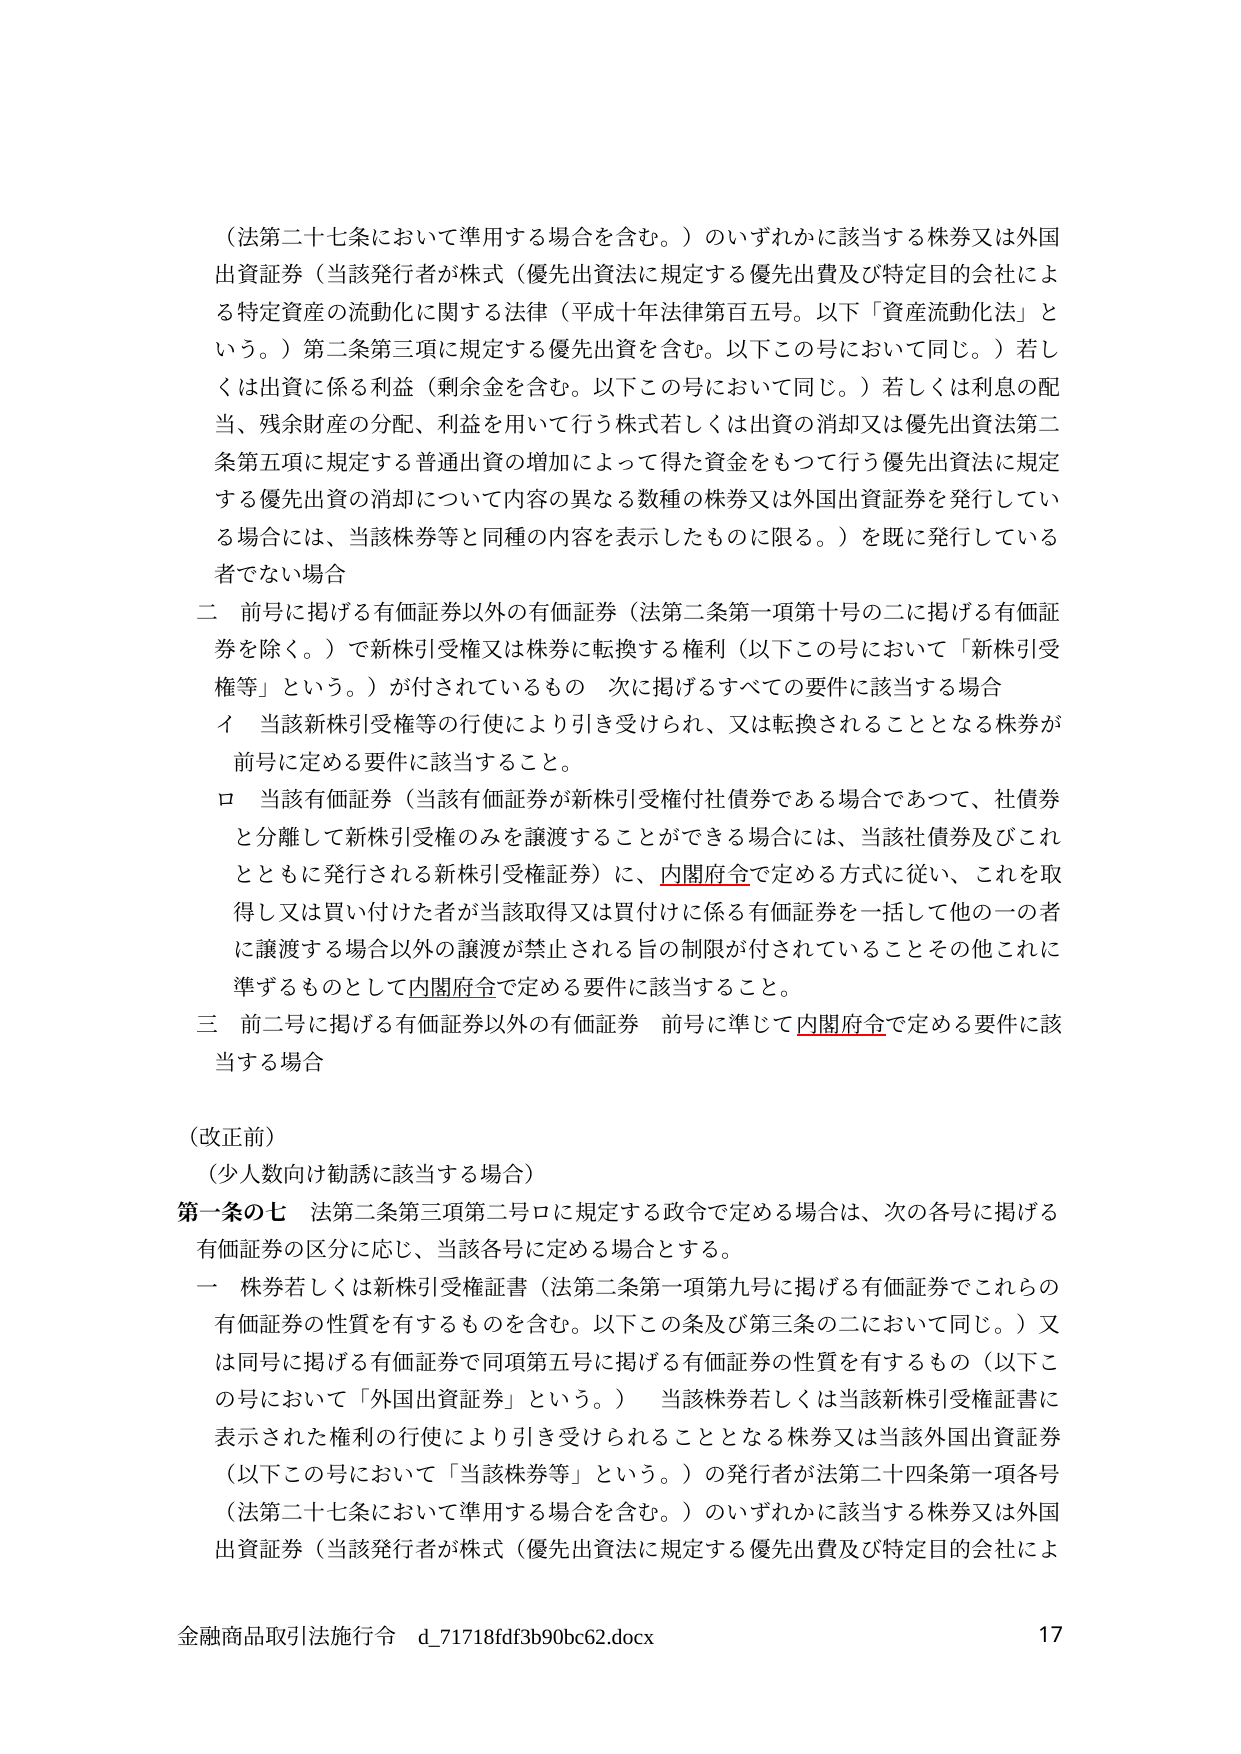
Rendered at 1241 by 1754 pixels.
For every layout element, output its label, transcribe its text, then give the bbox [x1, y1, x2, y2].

text （改正前） [177, 1117, 1063, 1154]
text イ 当該新株引受権等の行使により引き受けられ、又は転換されることとなる株券が前号に定める要件に該当すること。 [215, 704, 1063, 779]
text ロ 当該有価証券（当該有価証券が新株引受権付社債券である場合であつて、社債券と分離して新株引受権のみを譲渡することができる場合には、当該社債券及びこれとともに発行される新株引受権証券）に、内閣府令で定める方式に従い、これを取得し又は買い付けた者が当該取得又は買付けに係る有価証券を一括して他の一の者に譲渡する場合以外の譲渡が禁止される旨の制限が付されていることその他これに準ずるものとして内閣府令で定める要件に該当すること。 [215, 779, 1063, 1004]
text （少人数向け勧誘に該当する場合） [196, 1154, 1063, 1192]
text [196, 1267, 1063, 1567]
text 二 前号に掲げる有価証券以外の有価証券（法第二条第一項第十号の二に掲げる有価証券を除く。）で新株引受権又は株券に転換する権利（以下この号において「新株引受権等」という。）が付されているもの 次に掲げるすべての要件に該当する場合 [196, 592, 1063, 704]
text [196, 217, 1063, 592]
text 三 前二号に掲げる有価証券以外の有価証券 前号に準じて内閣府令で定める要件に該当する場合 [196, 1004, 1063, 1079]
text 第一条の七 法第二条第三項第二号ロに規定する政令で定める場合は、次の各号に掲げる有価証券の区分に応じ、当該各号に定める場合とする。 [177, 1192, 1063, 1267]
